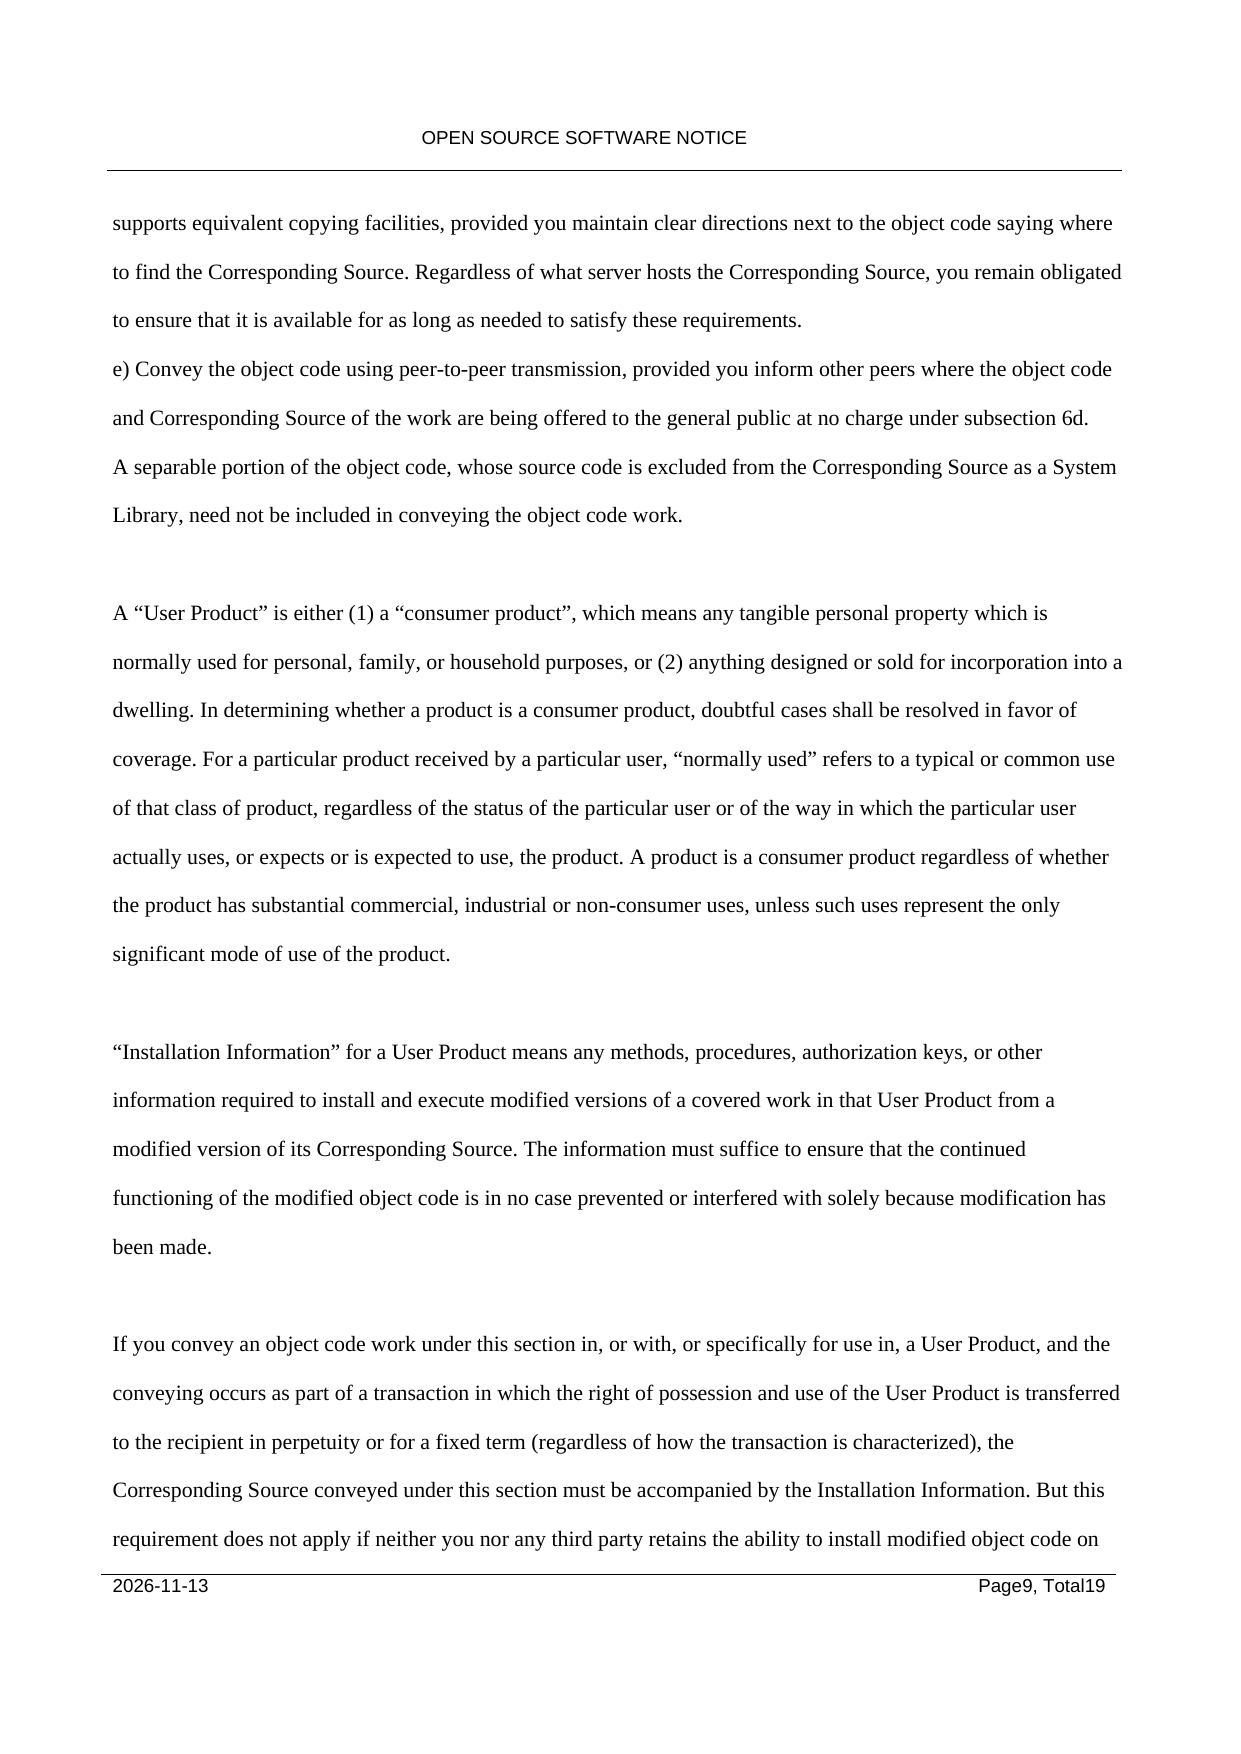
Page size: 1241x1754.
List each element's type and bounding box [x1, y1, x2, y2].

text [112, 206, 1128, 1555]
